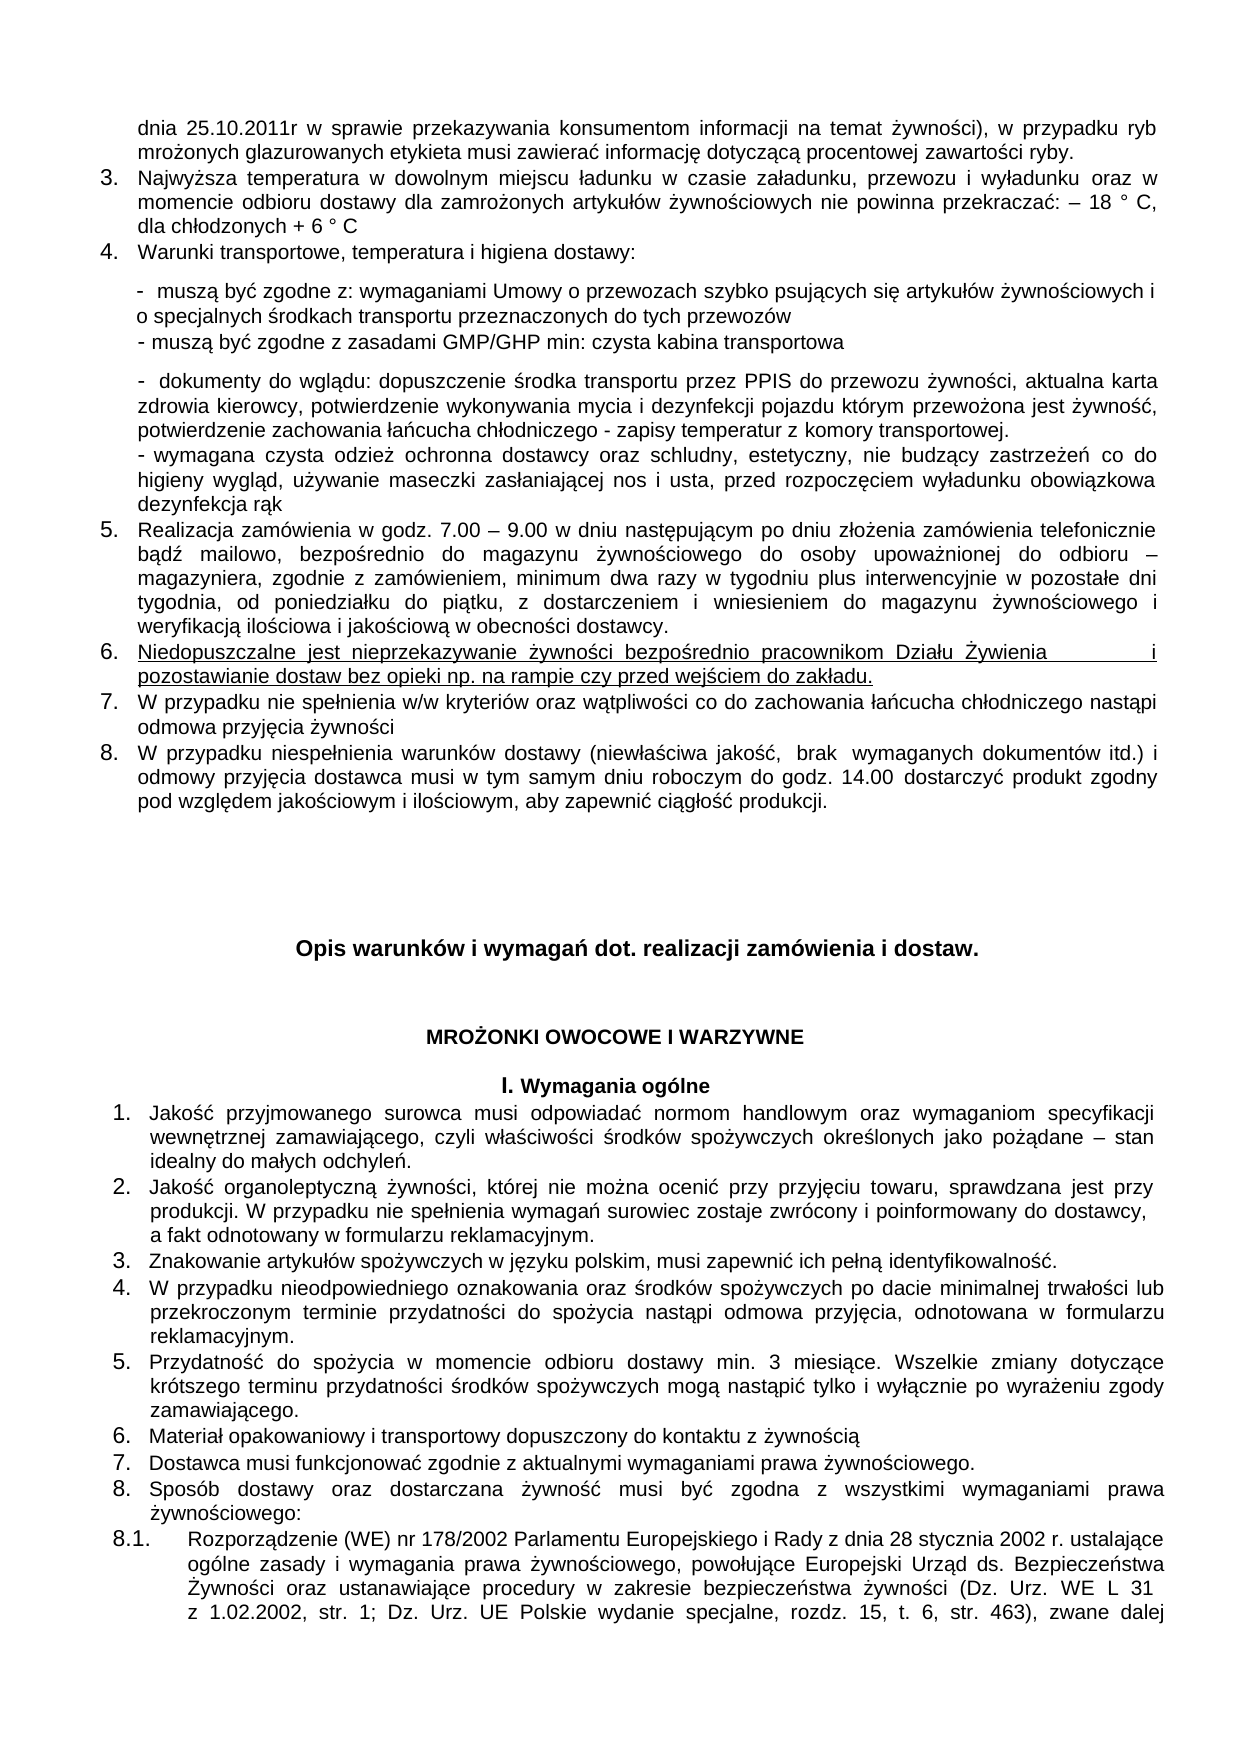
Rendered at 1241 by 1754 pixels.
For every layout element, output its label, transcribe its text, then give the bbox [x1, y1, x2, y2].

list Realizacja zamówienia w godz. 7.00 – 9.00 w dniu następującym po dniu złożenia zamówienia telefonicznie bądź mailowo, bezpośrednio do magazynu żywnościowego do osoby upoważnionej do odbioru – magazyniera, zgodnie z zamówieniem, minimum dwa razy w tygodniu plus interwencyjnie w pozostałe dni tygodnia, od poniedziałku do piątku, z dostarczeniem i wniesieniem do magazynu żywnościowego i weryfikacją ilościowa i jakościową w obecności dostawcy. [100, 516, 1158, 638]
list muszą być zgodne z zasadami GMP/GHP min: czysta kabina transportowa [137, 328, 1178, 354]
list Jakość organoleptyczną żywności, której nie można ocenić przy przyjęciu towaru, sprawdzana jest przy produkcji. W przypadku nie spełnienia wymagań surowiec zostaje zwrócony i poinformowany do dostawcy, a fakt odnotowany w formularzu reklamacyjnym. [112, 1173, 1155, 1247]
text MROŻONKI OWOCOWE I WARZYWNE [405, 1024, 825, 1048]
list muszą być zgodne z: wymaganiami Umowy o przewozach szybko psujących się artykułów żywnościowych i o specjalnych środkach transportu przeznaczonych do tych przewozów [136, 277, 1154, 327]
list Znakowanie artykułów spożywczych w języku polskim, musi zapewnić ich pełną identyfikowalność. [112, 1247, 1178, 1274]
list Dostawca musi funkcjonować zgodnie z aktualnymi wymaganiami prawa żywnościowego. [112, 1448, 1178, 1475]
list Najwyższa temperatura w dowolnym miejscu ładunku w czasie załadunku, przewozu i wyładunku oraz w momencie odbioru dostawy dla zamrożonych artykułów żywnościowych nie powinna przekraczać: – 18 ° C, dla chłodzonych + 6 ° C [100, 163, 1157, 238]
list Przydatność do spożycia w momencie odbioru dostawy min. 3 miesiące. Wszelkie zmiany dotyczące krótszego terminu przydatności środków spożywczych mogą nastąpić tylko i wyłącznie po wyrażeniu zgody zamawiającego. [112, 1348, 1165, 1422]
list Jakość przyjmowanego surowca musi odpowiadać normom handlowym oraz wymaganiom specyfikacji wewnętrznej zamawiającego, czyli właściwości środków spożywczych określonych jako pożądane – stan idealny do małych odchyleń. [112, 1099, 1155, 1173]
list Materiał opakowaniowy i transportowy dopuszczony do kontaktu z żywnością [112, 1422, 1178, 1448]
text Opis warunków i wymagań dot. realizacji zamówienia i dostaw. [274, 935, 1001, 961]
list W przypadku nieodpowiedniego oznakowania oraz środków spożywczych po dacie minimalnej trwałości lub przekroczonym terminie przydatności do spożycia nastąpi odmowa przyjęcia, odnotowana w formularzu reklamacyjnym. [112, 1274, 1166, 1348]
list Niedopuszczalne jest nieprzekazywanie żywności bezpośrednio pracownikom Działu Żywienia i pozostawianie dostaw bez opieki np. na rampie czy przed wejściem do zakładu. [100, 638, 1157, 688]
list Wymagania ogólne [501, 1072, 1178, 1099]
list Sposób dostawy oraz dostarczana żywność musi być zgodna z wszystkimi wymaganiami prawa żywnościowego: [112, 1475, 1165, 1525]
list W przypadku niespełnienia warunków dostawy (niewłaściwa jakość, brak wymaganych dokumentów itd.) i odmowy przyjęcia dostawca musi w tym samym dniu roboczym do godz. 14.00 dostarczyć produkt zgodny pod względem jakościowym i ilościowym, aby zapewnić ciągłość produkcji. [100, 738, 1158, 813]
text dnia 25.10.2011r w sprawie przekazywania konsumentom informacji na temat żywności), w przypadku ryb mrożonych glazurowanych etykieta musi zawierać informację dotyczącą procentowej zawartości ryby. [137, 116, 1157, 163]
list W przypadku nie spełnienia w/w kryteriów oraz wątpliwości co do zachowania łańcucha chłodniczego nastąpi odmowa przyjęcia żywności [100, 688, 1157, 738]
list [112, 1525, 1166, 1623]
list Warunki transportowe, temperatura i higiena dostawy: [100, 238, 1178, 264]
list dokumenty do wglądu: dopuszczenie środka transportu przez PPIS do przewozu żywności, aktualna karta zdrowia kierowcy, potwierdzenie wykonywania mycia i dezynfekcji pojazdu którym przewożona jest żywność, potwierdzenie zachowania łańcucha chłodniczego - zapisy temperatur z komory transportowej. [137, 367, 1158, 441]
list wymagana czysta odzież ochronna dostawcy oraz schludny, estetyczny, nie budzący zastrzeżeń co do higieny wygląd, używanie maseczki zasłaniającej nos i usta, przed rozpoczęciem wyładunku obowiązkowa dezynfekcja rąk [137, 441, 1157, 516]
